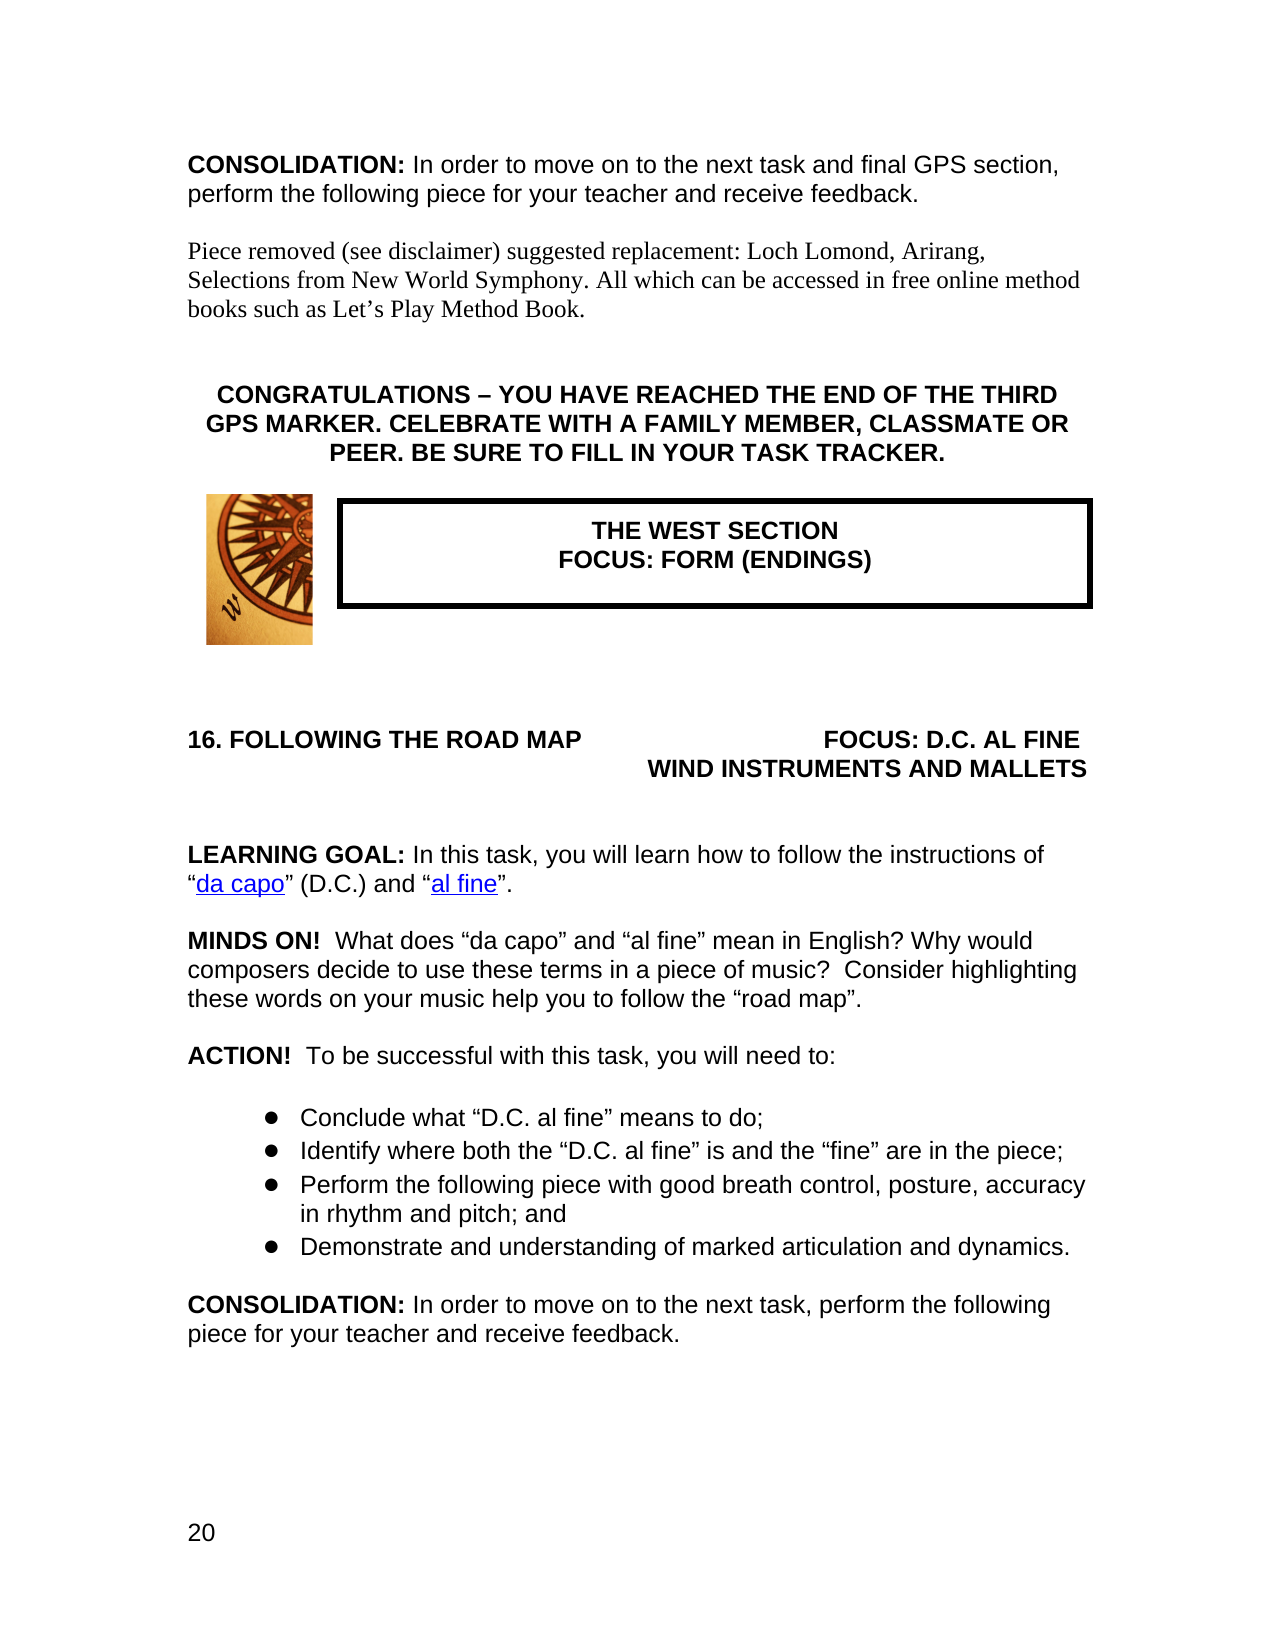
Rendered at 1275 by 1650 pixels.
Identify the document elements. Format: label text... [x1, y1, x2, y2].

text WIND INSTRUMENTS AND MALLETS [187, 754, 1087, 782]
text 16. FOLLOWING THE ROAD MAP FOCUS: D.C. AL FINE [187, 725, 1087, 754]
text CONSOLIDATION: In order to move on to the next task, perform the following piece for your teacher and receive feedback. [187, 1290, 1087, 1348]
list Perform the following piece with good breath control, posture, accuracy in rhythm and pitch; and [262, 1166, 1087, 1228]
list Identify where both the “D.C. al fine” is and the “fine” are in the piece; [262, 1132, 1087, 1166]
text LEARNING GOAL: In this task, you will learn how to follow the instructions of “da capo” (D.C.) and “al fine”. [187, 811, 1087, 897]
text ACTION! To be successful with this task, you will need to: [187, 1041, 1087, 1070]
text Piece removed (see disclaimer) suggested replacement: Loch Lomond, Arirang, Selections from New World Symphony. All which can be accessed in free online method books such as Let’s Play Method Book. [187, 236, 1087, 322]
text CONGRATULATIONS – YOU HAVE REACHED THE END OF THE THIRD GPS MARKER. CELEBRATE WITH A FAMILY MEMBER, CLASSMATE OR PEER. BE SURE TO FILL IN YOUR TASK TRACKER. [187, 380, 1087, 466]
picture [206, 494, 313, 645]
list Conclude what “D.C. al fine” means to do; [262, 1099, 1087, 1132]
text CONSOLIDATION: In order to move on to the next task and final GPS section, perform the following piece for your teacher and receive feedback. [187, 150, 1087, 207]
text MINDS ON! What does “da capo” and “al fine” mean in English? Why would composers decide to use these terms in a piece of music? Consider highlighting these words on your music help you to follow the “road map”. [187, 926, 1087, 1012]
list Demonstrate and understanding of marked articulation and dynamics. [262, 1228, 1087, 1262]
